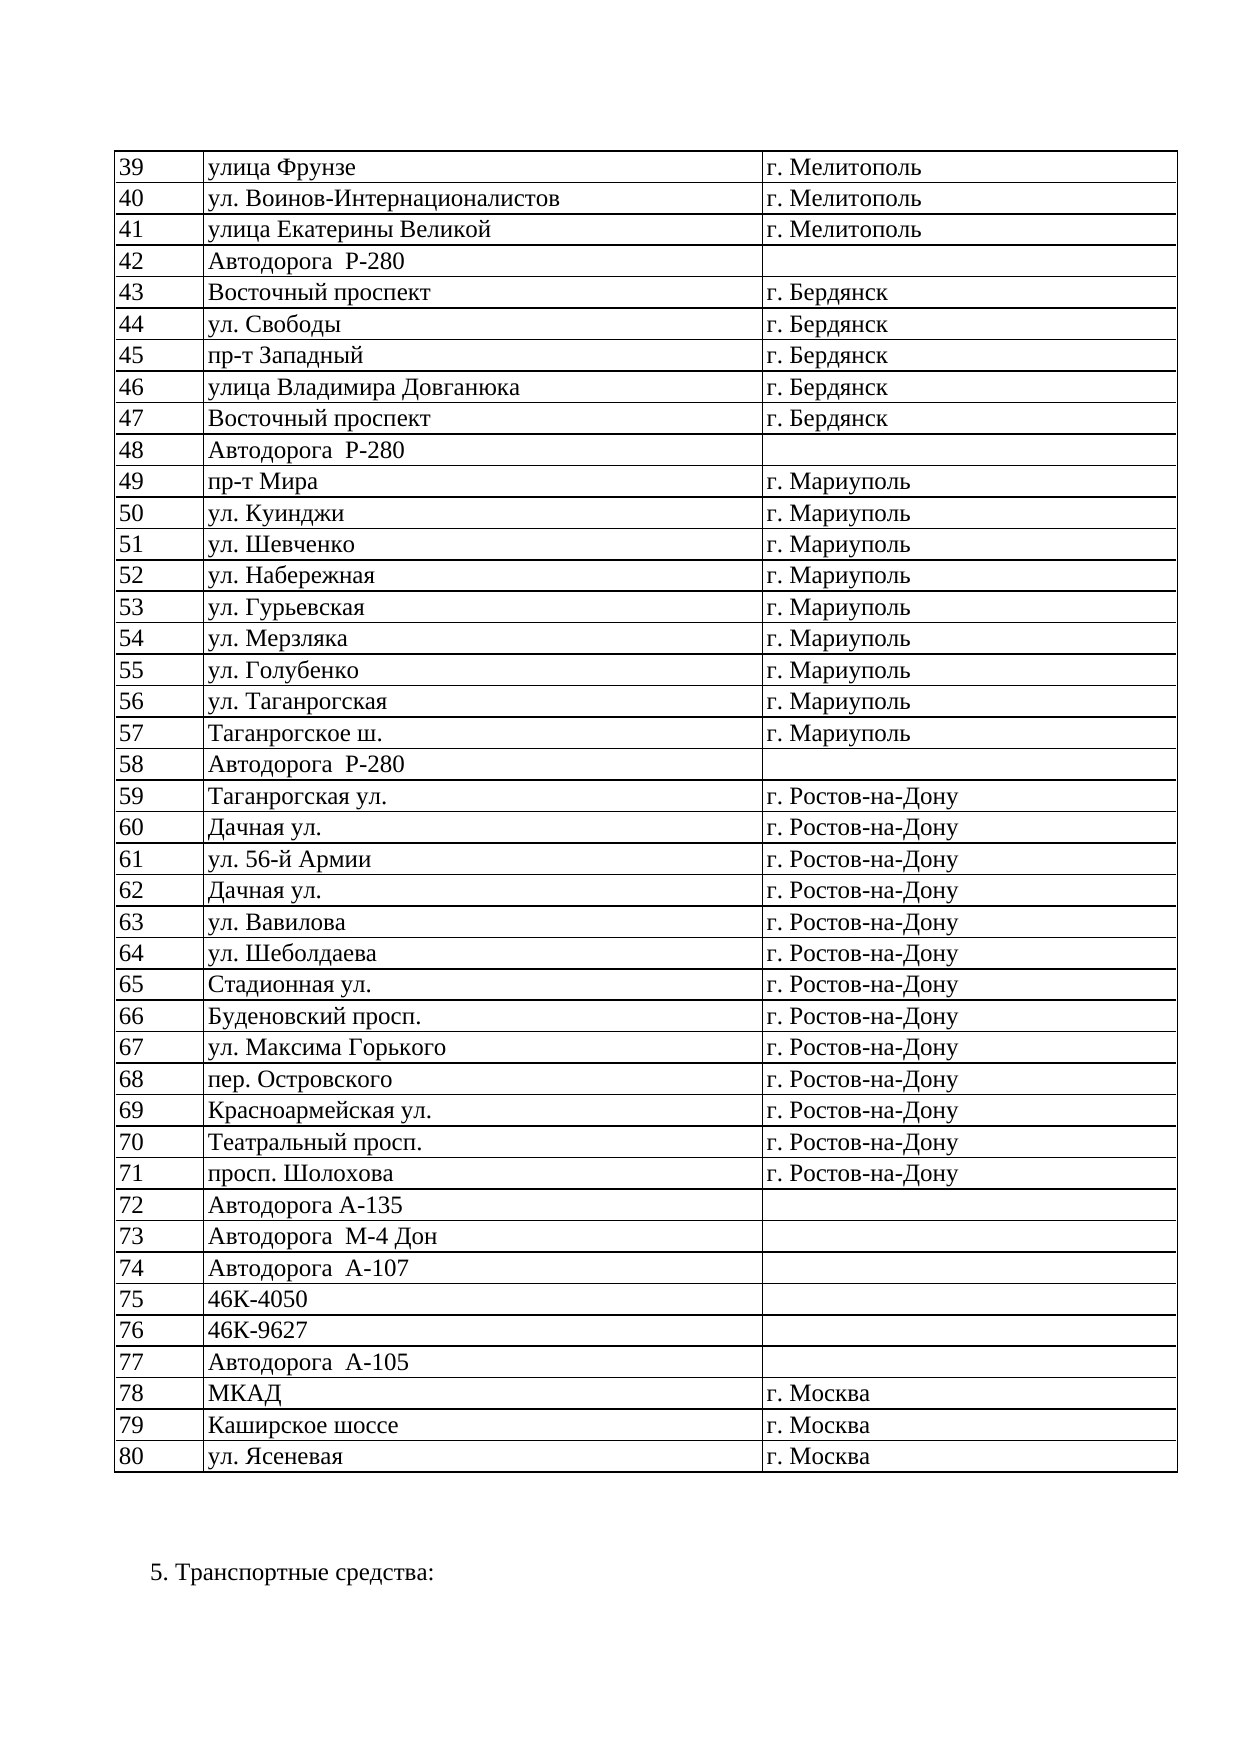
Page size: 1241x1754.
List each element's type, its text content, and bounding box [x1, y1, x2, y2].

table_cell г. Мариуполь [763, 716, 1177, 748]
table_cell 39 [115, 152, 203, 181]
table_cell г. Бердянск [763, 339, 1177, 370]
table_cell Буденовский просп. [204, 1001, 762, 1031]
table_cell 54 [115, 623, 203, 653]
table_cell Автодорога М-4 Дон [204, 1221, 762, 1251]
table_cell 73 [115, 1221, 203, 1251]
table_cell ул. Куинджи [204, 498, 762, 527]
table_cell 63 [115, 906, 203, 936]
table_cell 71 [115, 1158, 203, 1188]
table_cell [763, 1314, 1177, 1345]
table_cell г. Москва [763, 1377, 1177, 1408]
table_cell Восточный проспект [204, 403, 762, 433]
table_cell [763, 433, 1177, 464]
table_cell 79 [115, 1409, 203, 1440]
table_cell 57 [115, 717, 203, 748]
table_cell 56 [115, 686, 203, 716]
table_cell [763, 1345, 1177, 1377]
table_cell Автодорога А-105 [204, 1347, 762, 1377]
table_cell 64 [115, 938, 203, 968]
table_cell г. Ростов-на-Дону [763, 936, 1177, 968]
table_cell Автодорога Р-280 [204, 435, 762, 464]
table_cell г. Мариуполь [763, 622, 1177, 653]
table_cell 68 [115, 1063, 203, 1094]
table_cell ул. Максима Горького [204, 1032, 762, 1062]
table_cell 50 [115, 497, 203, 527]
table_cell 69 [115, 1095, 203, 1125]
table_cell Таганрогское ш. [204, 718, 762, 748]
table_cell пр-т Западный [204, 340, 762, 370]
table_cell г. Ростов-на-Дону [763, 1157, 1177, 1188]
table_cell 46К-4050 [204, 1284, 762, 1314]
table_cell 65 [115, 969, 203, 999]
table_cell 80 [115, 1441, 203, 1471]
table_cell г. Мариуполь [763, 559, 1177, 590]
table_cell МКАД [204, 1378, 762, 1408]
table_cell 47 [115, 403, 203, 433]
table_cell 74 [115, 1252, 203, 1282]
table_cell ул. Мерзляка [204, 623, 762, 653]
table_cell ул. Вавилова [204, 907, 762, 936]
table_cell г. Мариуполь [763, 685, 1177, 716]
table_cell г. Мариуполь [763, 528, 1177, 559]
table_cell 46 [115, 371, 203, 402]
table_cell [763, 1188, 1177, 1219]
table_cell 51 [115, 529, 203, 559]
table_cell 75 [115, 1284, 203, 1314]
table_cell 58 [115, 749, 203, 779]
table_cell Автодорога А-135 [204, 1190, 762, 1219]
table_cell г. Мариуполь [763, 465, 1177, 496]
table_cell 61 [115, 843, 203, 873]
table_cell Автодорога А-107 [204, 1253, 762, 1282]
table_cell Дачная ул. [204, 812, 762, 842]
table_cell 46К-9627 [204, 1316, 762, 1345]
table_cell улица Екатерины Великой [204, 215, 762, 244]
table_cell 52 [115, 560, 203, 590]
table_cell 60 [115, 812, 203, 842]
table_cell г. Москва [763, 1440, 1177, 1471]
table_cell г. Ростов-на-Дону [763, 779, 1177, 811]
table_cell г. Бердянск [763, 402, 1177, 433]
table_cell ул. Ясеневая [204, 1441, 762, 1471]
table_cell г. Мариуполь [763, 496, 1177, 527]
table_cell Восточный проспект [204, 277, 762, 307]
table_cell 44 [115, 308, 203, 339]
table_cell ул. Шевченко [204, 529, 762, 559]
table_cell 55 [115, 654, 203, 685]
table_cell ул. Таганрогская [204, 686, 762, 716]
table_cell Каширское шоссе [204, 1410, 762, 1440]
table_cell 43 [115, 277, 203, 307]
table_cell ул. Гурьевская [204, 592, 762, 622]
table_cell улица Владимира Довганюка [204, 372, 762, 402]
table_cell 59 [115, 780, 203, 811]
table_cell г. Москва [763, 1408, 1177, 1440]
table_cell г. Ростов-на-Дону [763, 999, 1177, 1031]
table_cell Автодорога Р-280 [204, 246, 762, 276]
table_cell г. Ростов-на-Дону [763, 1031, 1177, 1062]
table_cell [763, 1283, 1177, 1314]
table_cell 66 [115, 1000, 203, 1031]
table_cell г. Бердянск [763, 307, 1177, 339]
table_cell [763, 748, 1177, 779]
table_cell 48 [115, 434, 203, 464]
table_cell г. Мелитополь [763, 213, 1177, 244]
table_cell Таганрогская ул. [204, 781, 762, 811]
table_cell 53 [115, 591, 203, 622]
table_cell г. Ростов-на-Дону [763, 905, 1177, 936]
table_cell Театральный просп. [204, 1127, 762, 1157]
table_cell 77 [115, 1346, 203, 1377]
table_cell 67 [115, 1032, 203, 1062]
table_cell 40 [115, 183, 203, 213]
table_cell г. Ростов-на-Дону [763, 968, 1177, 999]
table_cell 72 [115, 1189, 203, 1219]
table_cell г. Мариуполь [763, 590, 1177, 622]
table_cell г. Бердянск [763, 370, 1177, 402]
table_cell 41 [115, 214, 203, 244]
table_cell ул. Набережная [204, 561, 762, 590]
table_cell г. Ростов-на-Дону [763, 874, 1177, 905]
table_cell пр-т Мира [204, 466, 762, 496]
table_cell 42 [115, 245, 203, 276]
table_cell улица Фрунзе [204, 152, 762, 181]
table_cell [763, 1220, 1177, 1251]
table_cell г. Ростов-на-Дону [763, 1094, 1177, 1125]
table_cell 70 [115, 1126, 203, 1157]
table_cell просп. Шолохова [204, 1158, 762, 1188]
table_cell ул. Шеболдаева [204, 938, 762, 968]
table_cell 49 [115, 466, 203, 496]
table_cell ул. Голубенко [204, 655, 762, 685]
table_cell ул. Свободы [204, 309, 762, 339]
table_cell г. Ростов-на-Дону [763, 811, 1177, 842]
table_cell 45 [115, 340, 203, 370]
table_cell 78 [115, 1378, 203, 1408]
table_cell ул. 56-й Армии [204, 844, 762, 873]
table_cell пер. Островского [204, 1064, 762, 1094]
table_cell г. Мелитополь [763, 152, 1177, 181]
table_cell г. Мариуполь [763, 653, 1177, 685]
table_cell Красноармейская ул. [204, 1095, 762, 1125]
table_cell г. Ростов-на-Дону [763, 1062, 1177, 1094]
text 5. Транспортные средства: [150, 1557, 1090, 1585]
table_cell 62 [115, 875, 203, 905]
table_cell 76 [115, 1315, 203, 1345]
table_cell Стадионная ул. [204, 970, 762, 999]
table_cell г. Мелитополь [763, 181, 1177, 213]
table_cell Дачная ул. [204, 875, 762, 905]
table_cell г. Ростов-на-Дону [763, 842, 1177, 873]
table_cell ул. Воинов-Интернационалистов [204, 183, 762, 213]
table_cell [763, 244, 1177, 276]
table_cell Автодорога Р-280 [204, 749, 762, 779]
table_cell г. Ростов-на-Дону [763, 1125, 1177, 1157]
table_cell г. Бердянск [763, 276, 1177, 307]
table_cell [763, 1251, 1177, 1282]
